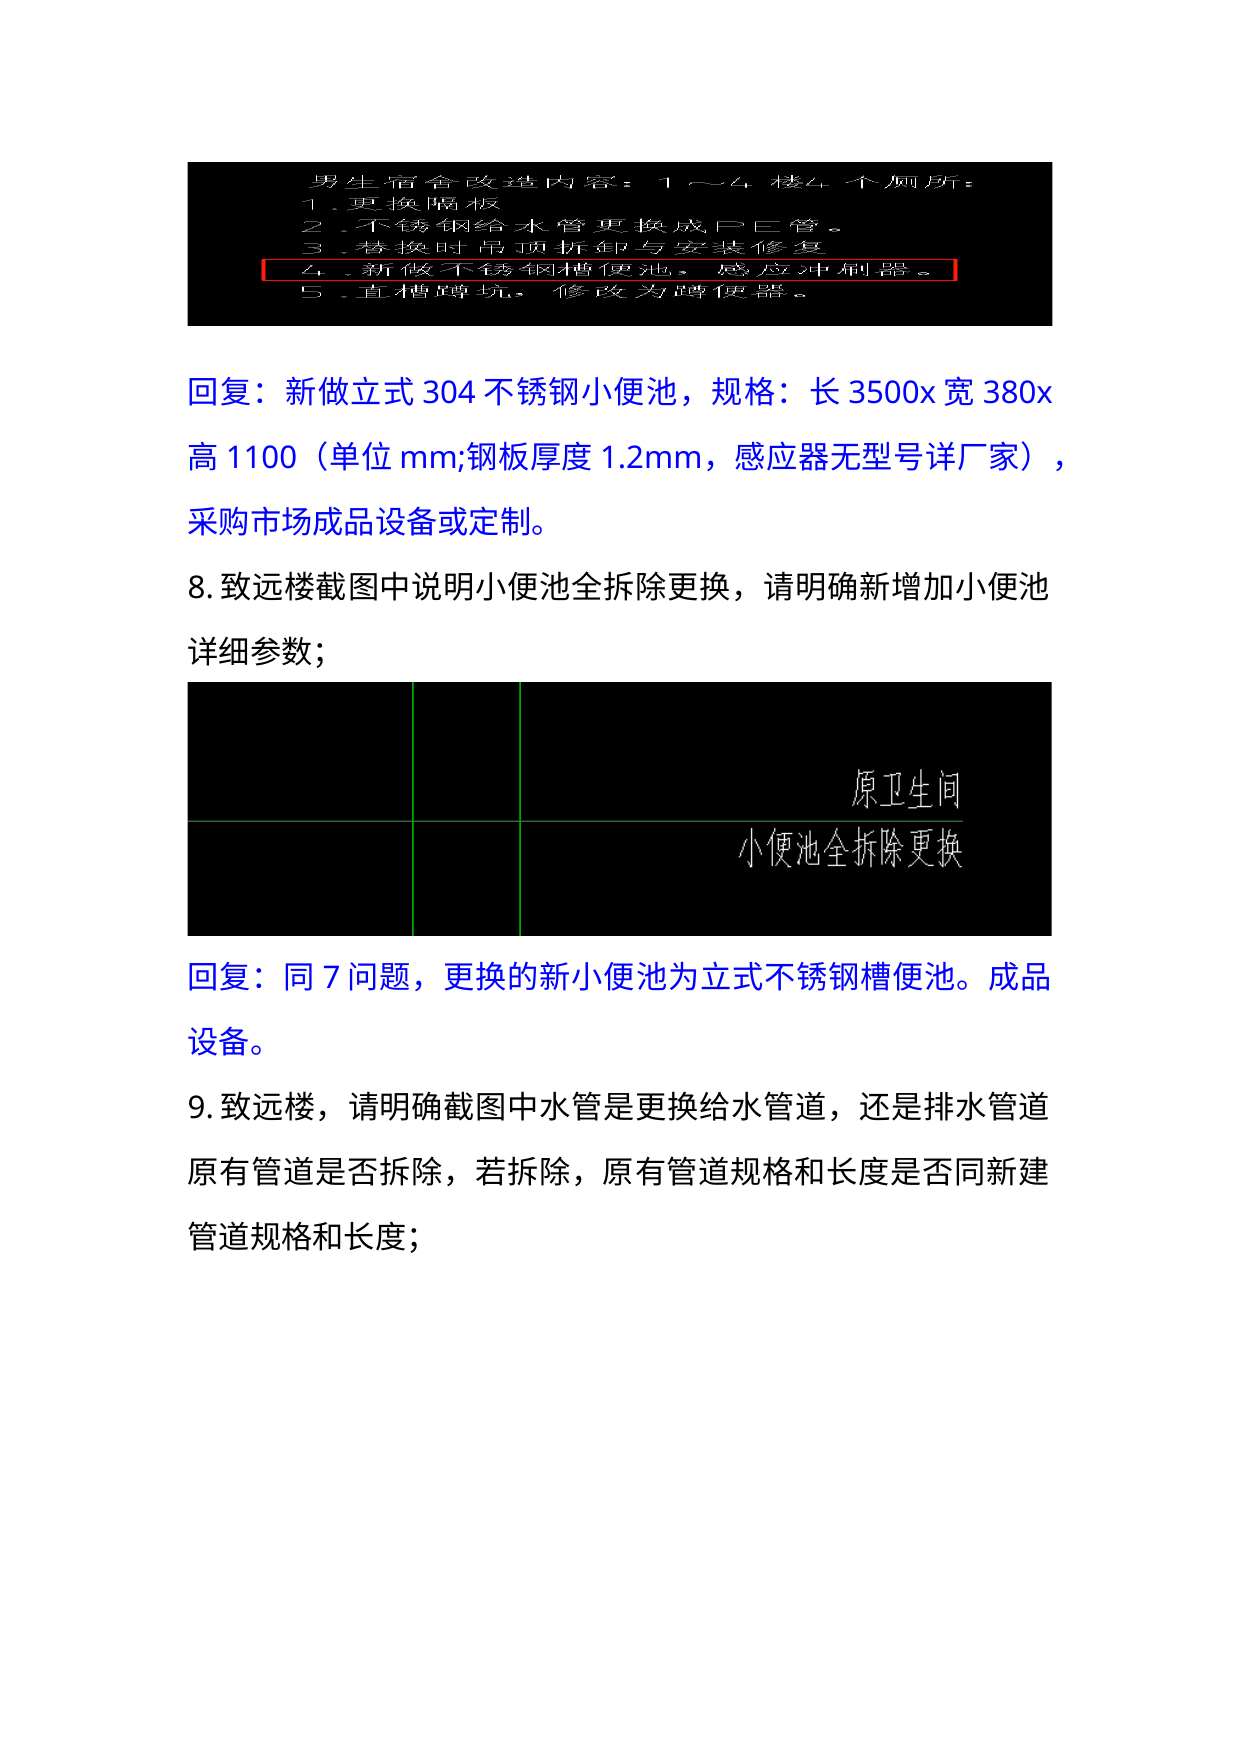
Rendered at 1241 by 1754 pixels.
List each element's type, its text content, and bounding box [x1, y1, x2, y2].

list 回复：新做立式304不锈钢小便池，规格：长3500x宽380x高1100（单位mm;钢板厚度1.2mm，感应器无型号详厂家），采购市场成品设备或定制。 [187, 357, 1053, 552]
list 致远楼，请明确截图中水管是更换给水管道，还是排水管道，原有管道是否拆除，若拆除，原有管道规格和长度是否同新建管道规格和长度； [187, 1072, 1053, 1267]
picture [187, 682, 1052, 936]
list 致远楼截图中说明小便池全拆除更换，请明确新增加小便池详细参数； [187, 552, 1053, 682]
list 回复：同7问题，更换的新小便池为立式不锈钢槽便池。成品设备。 [187, 942, 1053, 1072]
picture [187, 162, 1053, 326]
